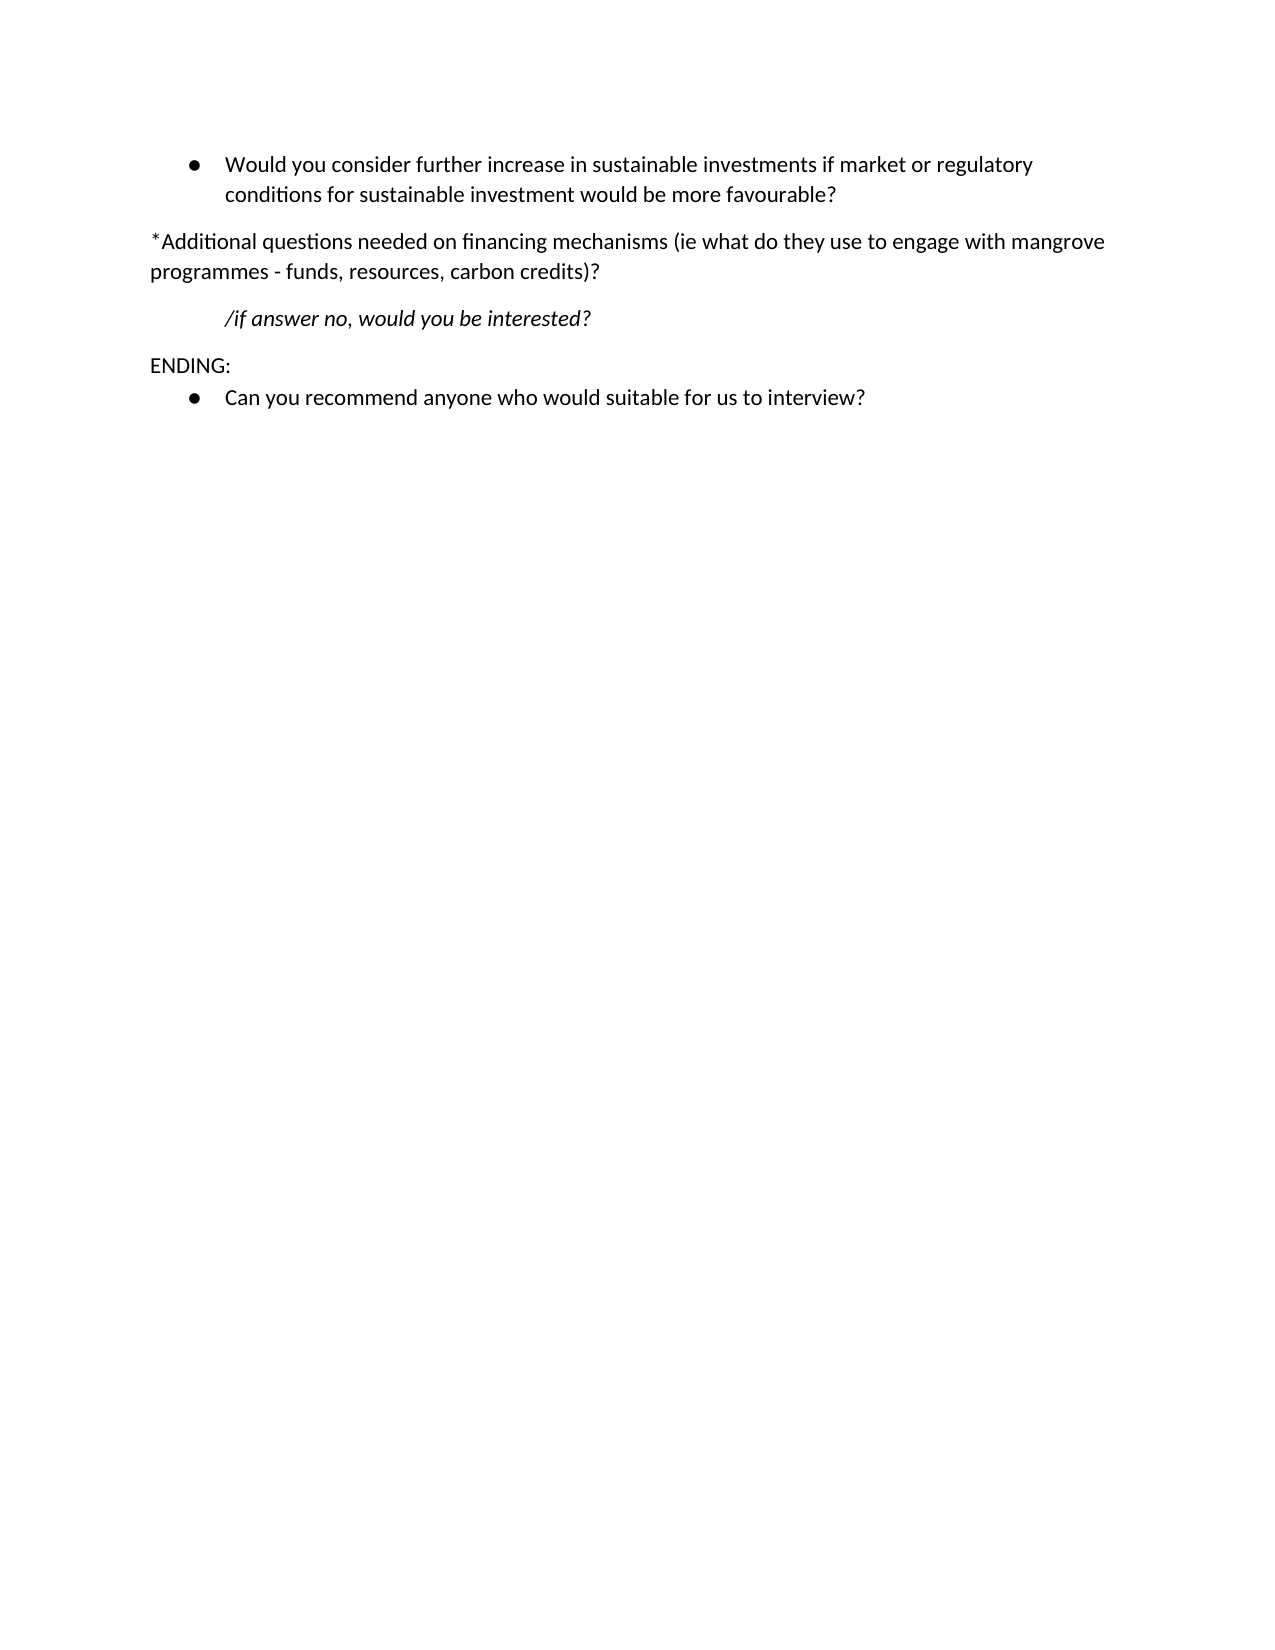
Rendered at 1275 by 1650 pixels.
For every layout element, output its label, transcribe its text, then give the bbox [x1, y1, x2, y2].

list Would you consider further increase in sustainable investments if market or regulatory conditions for sustainable investment would be more favourable? [187, 150, 1125, 208]
text ENDING: [150, 351, 1125, 379]
text *Additional questions needed on financing mechanisms (ie what do they use to engage with mangrove programmes - funds, resources, carbon credits)? [150, 227, 1125, 285]
text /if answer no, would you be interested? [150, 304, 1125, 332]
list Can you recommend anyone who would suitable for us to interview? [187, 383, 1125, 411]
